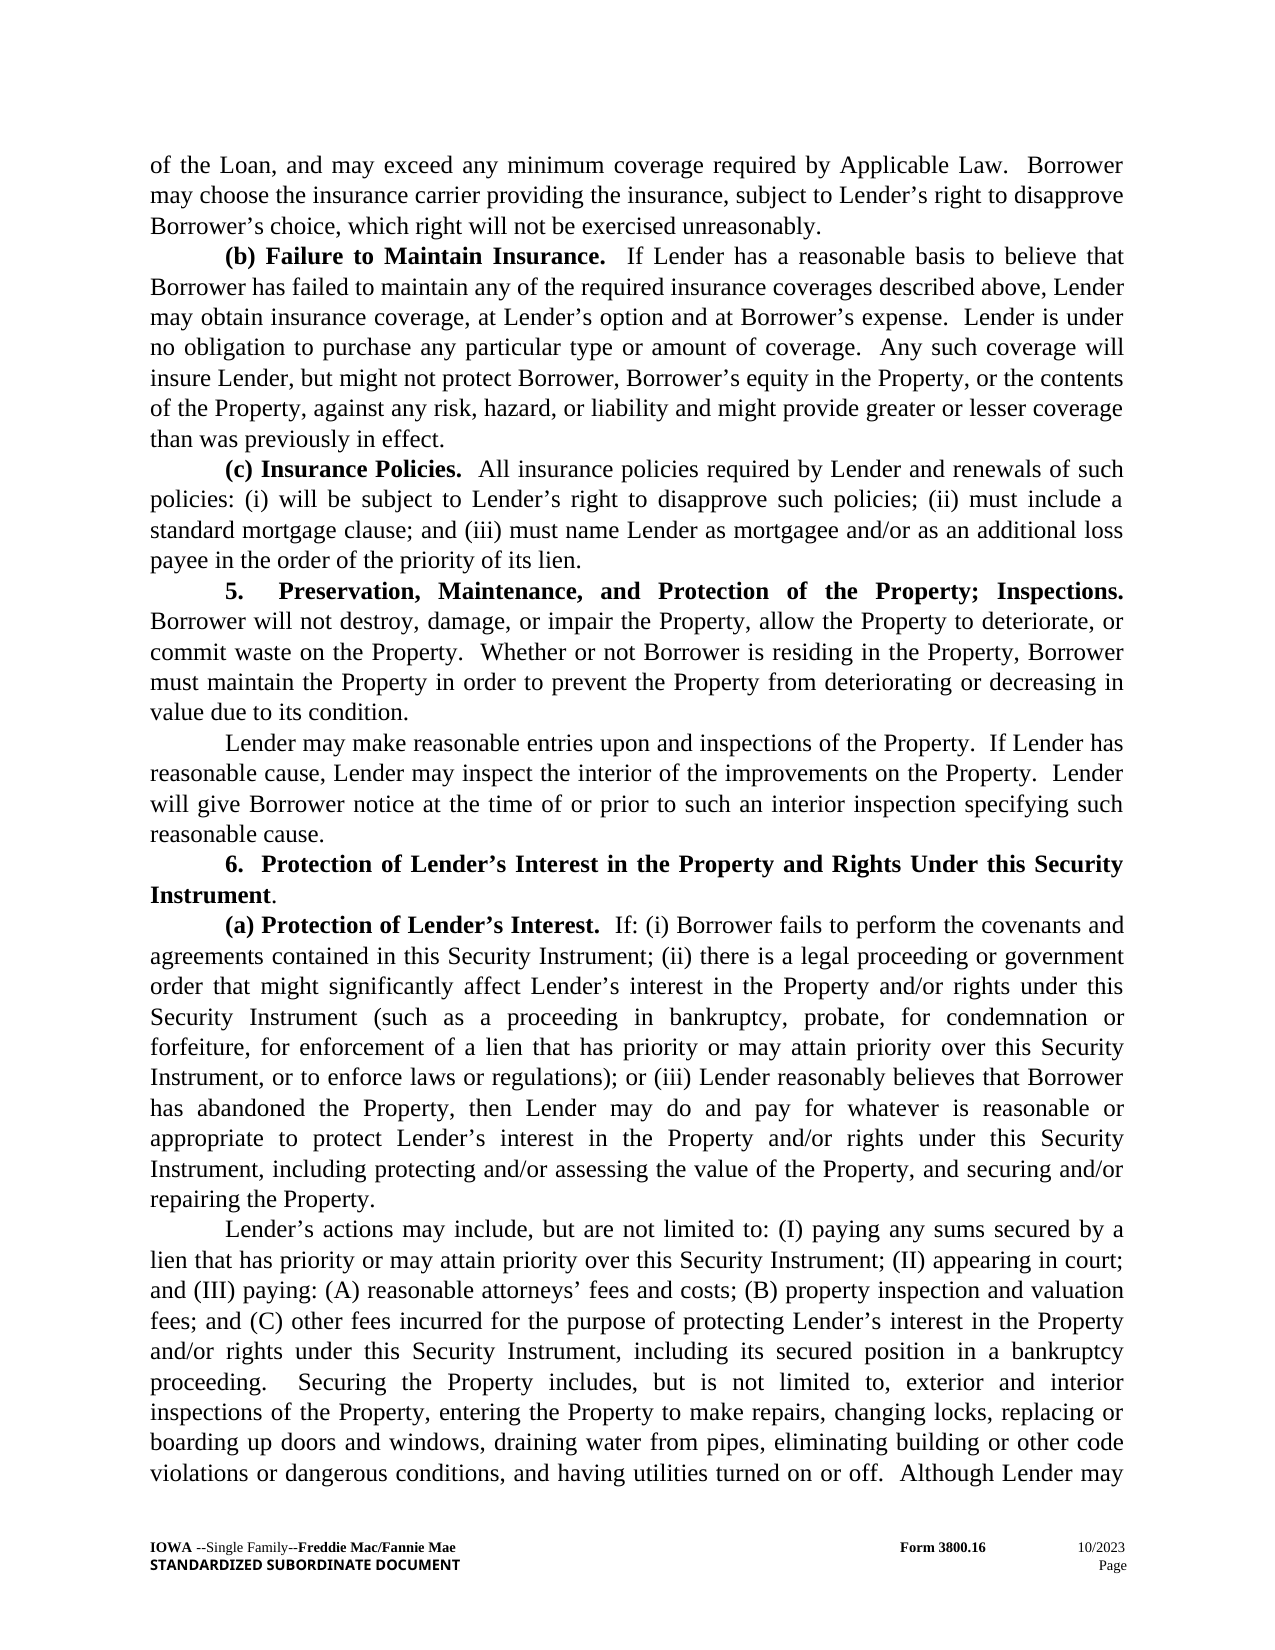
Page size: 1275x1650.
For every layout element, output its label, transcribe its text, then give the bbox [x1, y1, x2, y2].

text 5. Preservation, Maintenance, and Protection of the Property; Inspections. Borrower will not destroy, damage, or impair the Property, allow the Property to deteriorate, or commit waste on the Property. Whether or not Borrower is residing in the Property, Borrower must maintain the Property in order to prevent the Property from deteriorating or decreasing in value due to its condition. [150, 576, 1125, 726]
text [150, 1214, 1125, 1487]
text 6. Protection of Lender’s Interest in the Property and Rights Under this Security Instrument. [150, 849, 1125, 909]
text (a) Protection of Lender’s Interest. If: (i) Borrower fails to perform the covenants and agreements contained in this Security Instrument; (ii) there is a legal proceeding or government order that might significantly affect Lender’s interest in the Property and/or rights under this Security Instrument (such as a proceeding in bankruptcy, probate, for condemnation or forfeiture, for enforcement of a lien that has priority or may attain priority over this Security Instrument, or to enforce laws or regulations); or (iii) Lender reasonably believes that Borrower has abandoned the Property, then Lender may do and pay for whatever is reasonable or appropriate to protect Lender’s interest in the Property and/or rights under this Security Instrument, including protecting and/or assessing the value of the Property, and securing and/or repairing the Property. [150, 910, 1125, 1213]
text Lender may make reasonable entries upon and inspections of the Property. If Lender has reasonable cause, Lender may inspect the interior of the improvements on the Property. Lender will give Borrower notice at the time of or prior to such an interior inspection specifying such reasonable cause. [150, 728, 1125, 848]
text (c) Insurance Policies. All insurance policies required by Lender and renewals of such policies: (i) will be subject to Lender’s right to disapprove such policies; (ii) must include a standard mortgage clause; and (iii) must name Lender as mortgagee and/or as an additional loss payee in the order of the priority of its lien. [150, 454, 1125, 574]
text (b) Failure to Maintain Insurance. If Lender has a reasonable basis to believe that Borrower has failed to maintain any of the required insurance coverages described above, Lender may obtain insurance coverage, at Lender’s option and at Borrower’s expense. Lender is under no obligation to purchase any particular type or amount of coverage. Any such coverage will insure Lender, but might not protect Borrower, Borrower’s equity in the Property, or the contents of the Property, against any risk, hazard, or liability and might provide greater or lesser coverage than was previously in effect. [150, 241, 1125, 452]
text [150, 150, 1125, 239]
